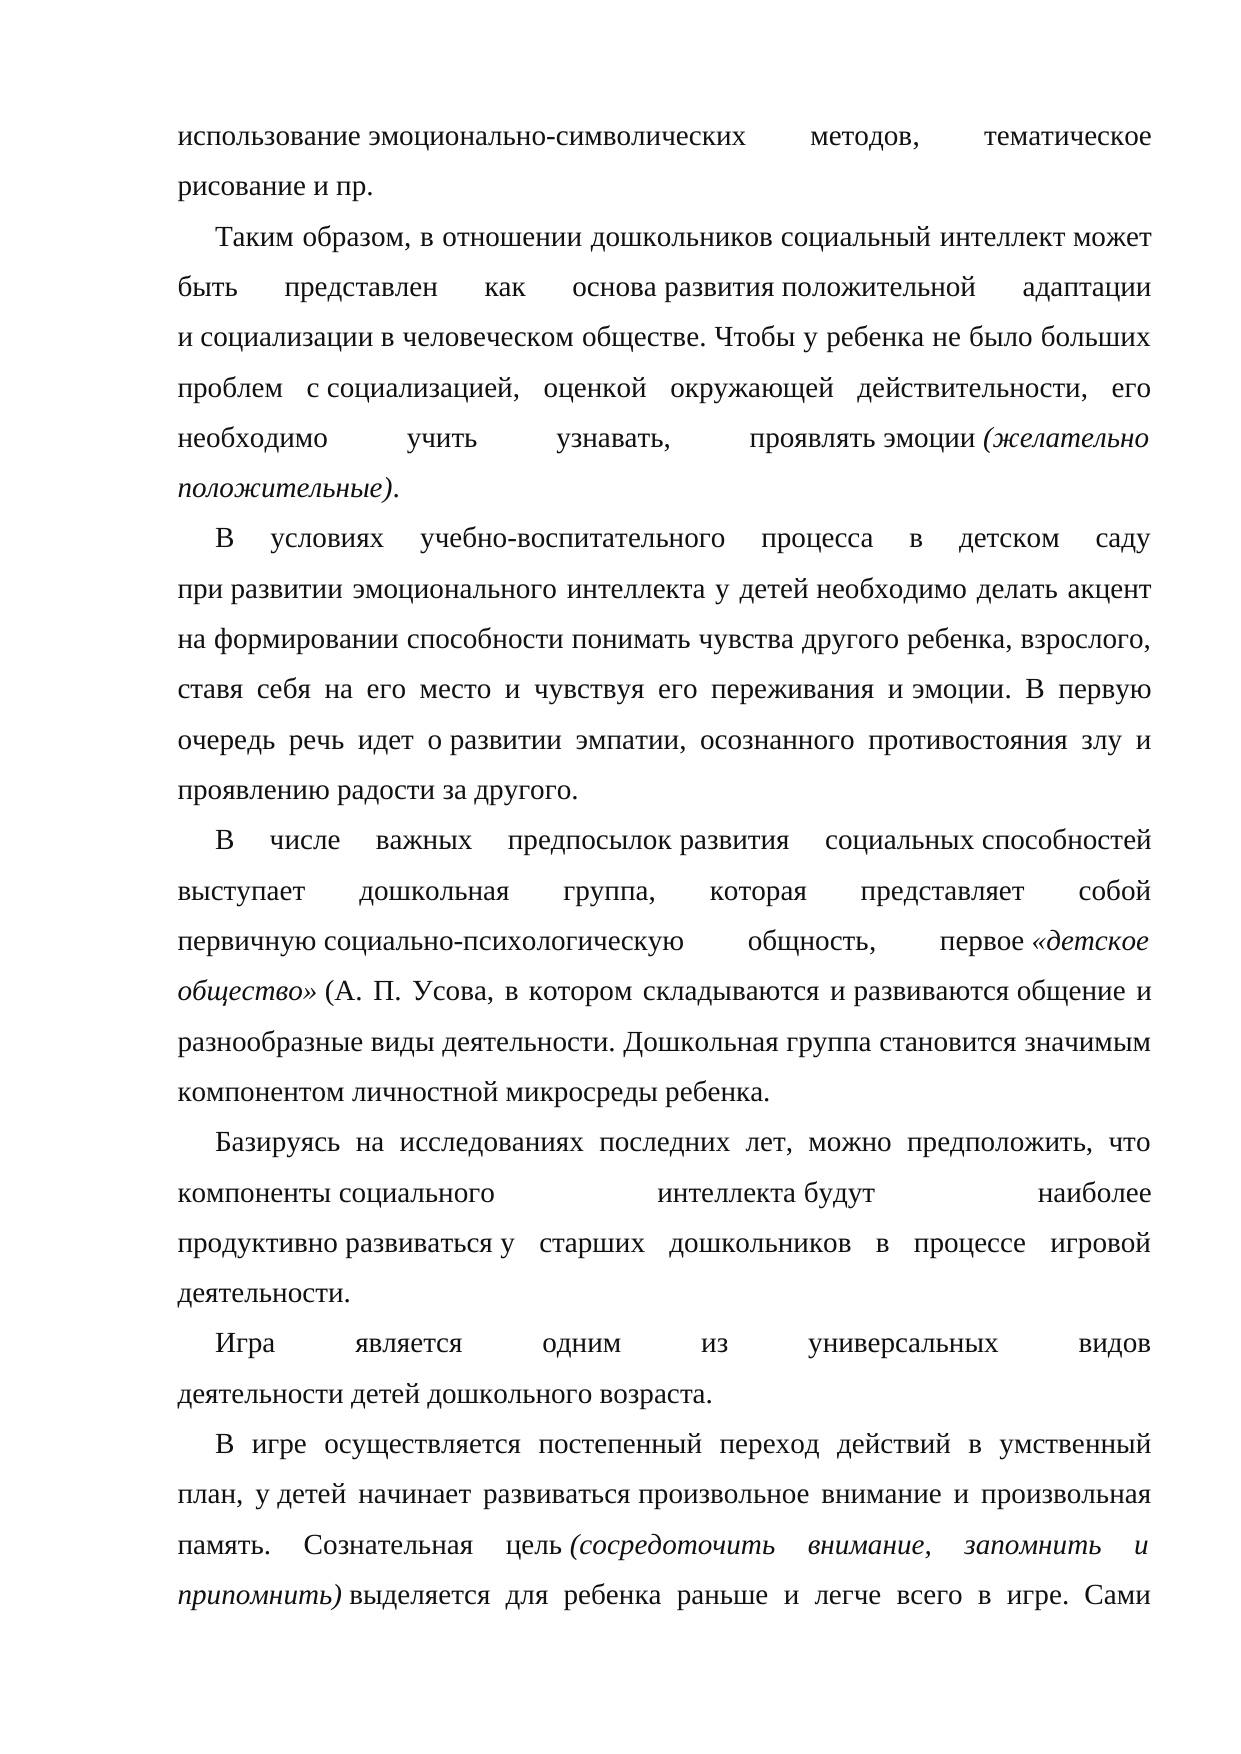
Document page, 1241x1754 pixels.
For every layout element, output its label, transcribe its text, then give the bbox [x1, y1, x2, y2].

text Таким образом, в отношении дошкольников социальный интеллект может быть представлен как основа развития положительной адаптации и социализации в человеческом обществе. Чтобы у ребенка не было больших проблем с социализацией, оценкой окружающей действительности, его необходимо учить узнавать, проявлять эмоции (желательно положительные). [177, 219, 1152, 504]
text Игра является одним из универсальных видов деятельности детей дошкольного возраста. [177, 1326, 1152, 1409]
text Базируясь на исследованиях последних лет, можно предположить, что компоненты социального интеллекта будут наиболее продуктивно развиваться у старших дошкольников в процессе игровой деятельности. [177, 1124, 1152, 1309]
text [177, 118, 1152, 202]
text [177, 1426, 1152, 1611]
text В числе важных предпосылок развития социальных способностей выступает дошкольная группа, которая представляет собой первичную социально-психологическую общность, первое «детское общество» (А. П. Усова, в котором складываются и развиваются общение и разнообразные виды деятельности. Дошкольная группа становится значимым компонентом личностной микросреды ребенка. [177, 822, 1152, 1108]
text В условиях учебно-воспитательного процесса в детском саду при развитии эмоционального интеллекта у детей необходимо делать акцент на формировании способности понимать чувства другого ребенка, взрослого, ставя себя на его место и чувствуя его переживания и эмоции. В первую очередь речь идет о развитии эмпатии, осознанного противостояния злу и проявлению радости за другого. [177, 521, 1152, 806]
